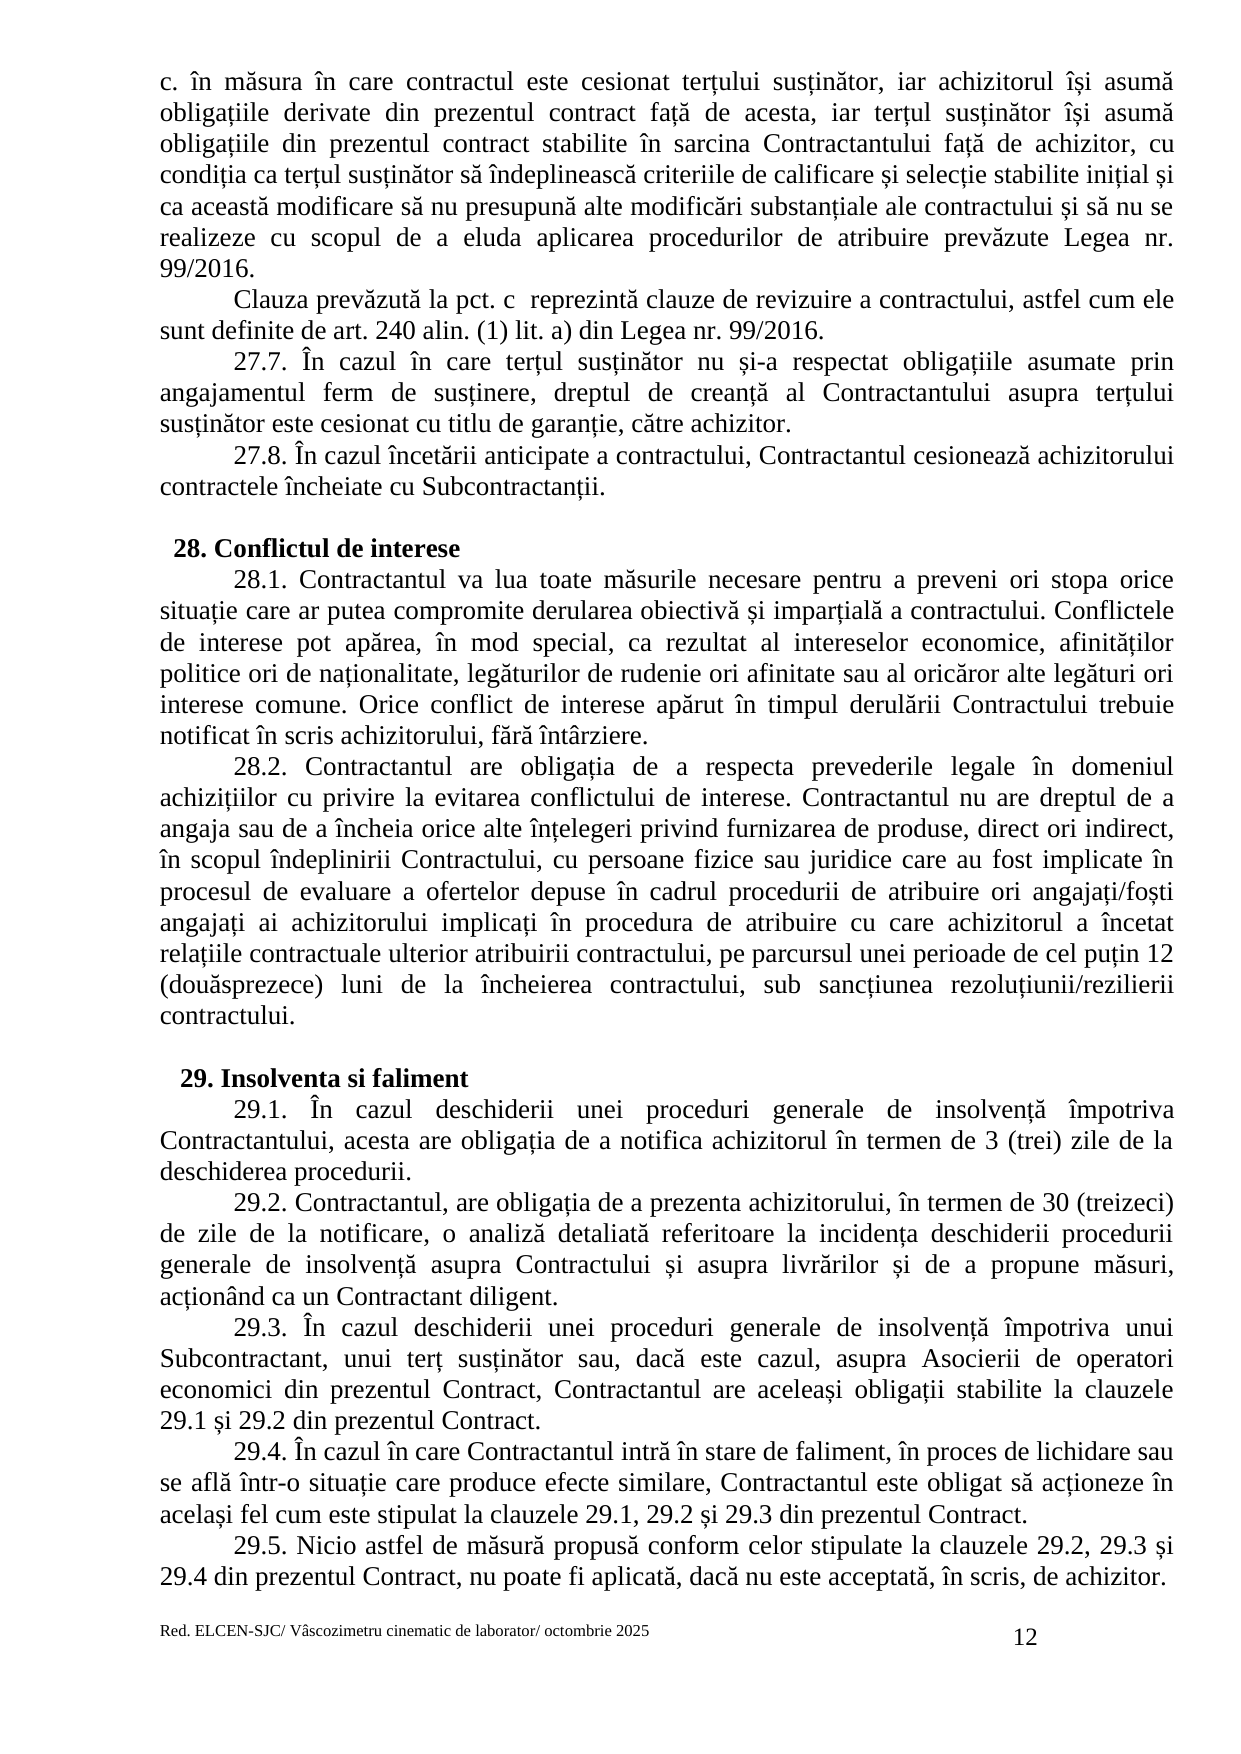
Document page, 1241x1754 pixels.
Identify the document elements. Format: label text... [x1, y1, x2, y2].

text 27.8. În cazul încetării anticipate a contractului, Contractantul cesionează achizitorului contractele încheiate cu Subcontractanții. [159, 439, 1175, 501]
list 29.5. Nicio astfel de măsură propusă conform celor stipulate la clauzele 29.2, 29.3 și 29.4 din prezentul Contract, nu poate fi aplicată, dacă nu este acceptată, în scris, de achizitor. [159, 1529, 1175, 1591]
list 29.1. În cazul deschiderii unei proceduri generale de insolvență împotriva Contractantului, acesta are obligația de a notifica achizitorul în termen de 3 (trei) zile de la deschiderea procedurii. [159, 1093, 1175, 1186]
list 28. Conflictul de interese [159, 532, 1175, 563]
list 29.2. Contractantul, are obligația de a prezenta achizitorului, în termen de 30 (treizeci) de zile de la notificare, o analiză detaliată referitoare la incidența deschiderii procedurii generale de insolvență asupra Contractului și asupra livrărilor și de a propune măsuri, acționând ca un Contractant diligent. [159, 1186, 1175, 1311]
text Clauza prevăzută la pct. c reprezintă clauze de revizuire a contractului, astfel cum ele sunt definite de art. 240 alin. (1) lit. a) din Legea nr. 99/2016. [159, 283, 1175, 345]
list 28.1. Contractantul va lua toate măsurile necesare pentru a preveni ori stopa orice situație care ar putea compromite derularea obiectivă și imparțială a contractului. Conflictele de interese pot apărea, în mod special, ca rezultat al intereselor economice, afinităților politice ori de naționalitate, legăturilor de rudenie ori afinitate sau al oricăror alte legături ori interese comune. Orice conflict de interese apărut în timpul derulării Contractului trebuie notificat în scris achizitorului, fără întârziere. [159, 563, 1175, 750]
list 29.3. În cazul deschiderii unei proceduri generale de insolvență împotriva unui Subcontractant, unui terț susținător sau, dacă este cazul, asupra Asocierii de operatori economici din prezentul Contract, Contractantul are aceleași obligații stabilite la clauzele 29.1 și 29.2 din prezentul Contract. [159, 1311, 1175, 1435]
text c. în măsura în care contractul este cesionat terțului susținător, iar achizitorul își asumă obligațiile derivate din prezentul contract față de acesta, iar terțul susținător își asumă obligațiile din prezentul contract stabilite în sarcina Contractantului față de achizitor, cu condiția ca terțul susținător să îndeplinească criteriile de calificare și selecție stabilite inițial și ca această modificare să nu presupună alte modificări substanțiale ale contractului și să nu se realizeze cu scopul de a eluda aplicarea procedurilor de atribuire prevăzute Legea nr. 99/2016. [159, 65, 1175, 283]
text 29. Insolventa si faliment [159, 1062, 1175, 1093]
list 28.2. Contractantul are obligația de a respecta prevederile legale în domeniul achizițiilor cu privire la evitarea conflictului de interese. Contractantul nu are dreptul de a angaja sau de a încheia orice alte înțelegeri privind furnizarea de produse, direct ori indirect, în scopul îndeplinirii Contractului, cu persoane fizice sau juridice care au fost implicate în procesul de evaluare a ofertelor depuse în cadrul procedurii de atribuire ori angajați/foști angajați ai achizitorului implicați în procedura de atribuire cu care achizitorul a încetat relațiile contractuale ulterior atribuirii contractului, pe parcursul unei perioade de cel puțin 12 (douăsprezece) luni de la încheierea contractului, sub sancțiunea rezoluțiunii/rezilierii contractului. [159, 750, 1175, 1031]
list 29.4. În cazul în care Contractantul intră în stare de faliment, în proces de lichidare sau se află într-o situație care produce efecte similare, Contractantul este obligat să acționeze în același fel cum este stipulat la clauzele 29.1, 29.2 și 29.3 din prezentul Contract. [159, 1435, 1175, 1529]
text 27.7. În cazul în care terțul susținător nu și-a respectat obligațiile asumate prin angajamentul ferm de susținere, dreptul de creanță al Contractantului asupra terțului susținător este cesionat cu titlu de garanție, către achizitor. [159, 345, 1175, 439]
